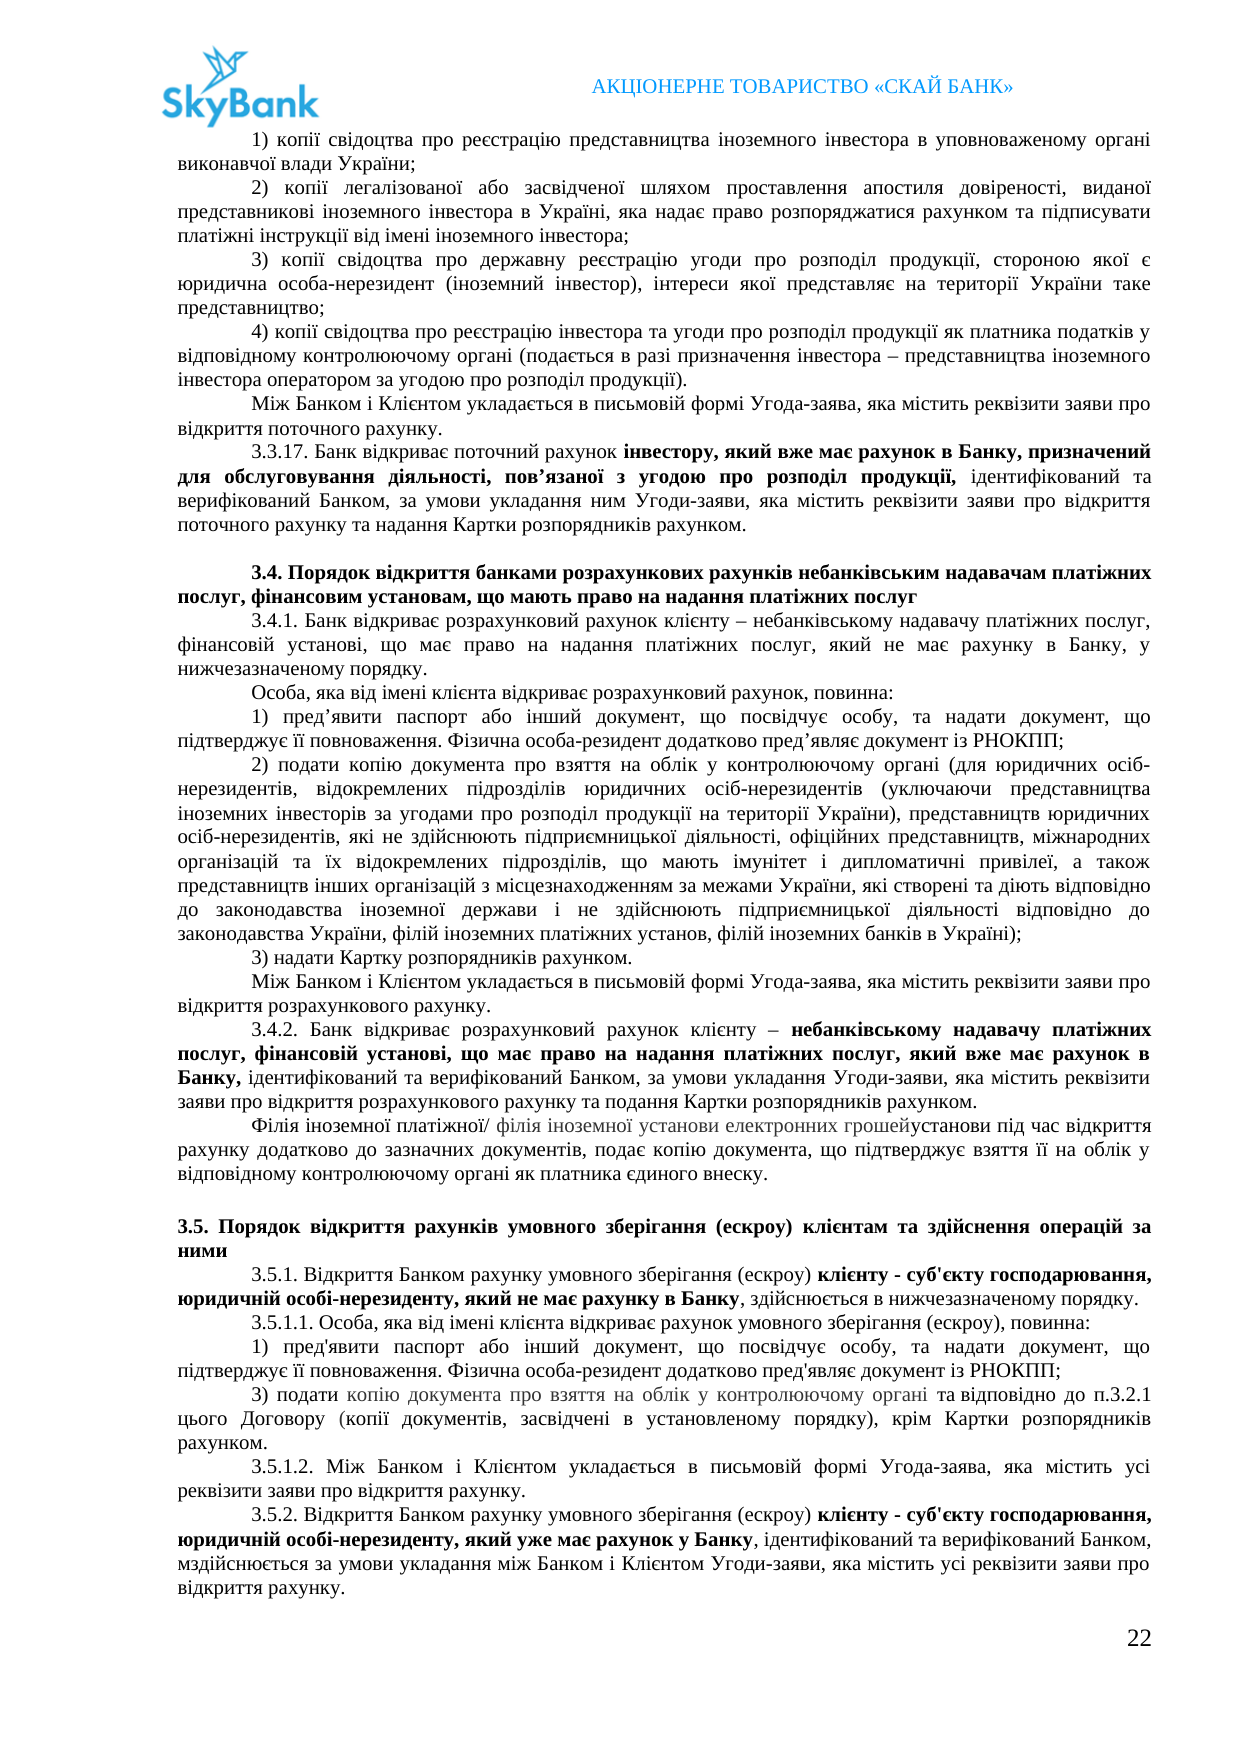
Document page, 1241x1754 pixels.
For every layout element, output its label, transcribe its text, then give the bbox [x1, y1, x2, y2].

text 3) надати Картку розпорядників рахунком. [177, 945, 1152, 969]
text Між Банком і Клієнтом укладається в письмовій формі Угода-заява, яка містить реквізити заяви про відкриття розрахункового рахунку. [177, 969, 1152, 1017]
text 3.5.1. Відкриття Банком рахунку умовного зберігання (ескроу) клієнту - суб'єкту господарювання, юридичній особі-нерезиденту, який не має рахунку в Банку, здійснюється в нижчезазначеному порядку. [177, 1262, 1152, 1310]
text Особа, яка від імені клієнта відкриває розрахунковий рахунок, повинна: [177, 680, 1152, 704]
text 3.4.2. Банк відкриває розрахунковий рахунок клієнту – небанківському надавачу платіжних послуг, фінансовій установі, що має право на надання платіжних послуг, який вже має рахунок в Банку, ідентифікований та верифікований Банком, за умови укладання Угоди-заяви, яка містить реквізити заяви про відкриття розрахункового рахунку та подання Картки розпорядників рахунком. [177, 1017, 1152, 1113]
text 3.5.1.2. Між Банком і Клієнтом укладається в письмовій формі Угода-заява, яка містить усі реквізити заяви про відкриття рахунку. [177, 1454, 1152, 1502]
subtitle 3.5. Порядок відкриття рахунків умовного зберігання (ескроу) клієнтам та здійснення операцій за ними [177, 1214, 1152, 1262]
text 1) пред'явити паспорт або інший документ, що посвідчує особу, та надати документ, що підтверджує її повноваження. Фізична особа-резидент додатково пред'являє документ із РНОКПП; [177, 1334, 1152, 1382]
text 3.4.1. Банк відкриває розрахунковий рахунок клієнту – небанківському надавачу платіжних послуг, фінансовій установі, що має право на надання платіжних послуг, який не має рахунку в Банку, у нижчезазначеному порядку. [177, 608, 1152, 680]
text 3) копії свідоцтва про державну реєстрацію угоди про розподіл продукції, стороною якої є юридична особа-нерезидент (іноземний інвестор), інтереси якої представляє на території України таке представництво; [177, 247, 1152, 319]
text 2) копії легалізованої або засвідченої шляхом проставлення апостиля довіреності, виданої представникові іноземного інвестора в Україні, яка надає право розпоряджатися рахунком та підписувати платіжні інструкції від імені іноземного інвестора; [177, 175, 1152, 247]
text 3.3.17. Банк відкриває поточний рахунок інвестору, який вже має рахунок в Банку, призначений для обслуговування діяльності, пов’язаної з угодою про розподіл продукції, ідентифікований та верифікований Банком, за умови укладання ним Угоди-заяви, яка містить реквізити заяви про відкриття поточного рахунку та надання Картки розпорядників рахунком. [177, 439, 1152, 536]
text Між Банком і Клієнтом укладається в письмовій формі Угода-заява, яка містить реквізити заяви про відкриття поточного рахунку. [177, 391, 1152, 439]
text 2) подати копію документа про взяття на облік у контролюючому органі (для юридичних осіб-нерезидентів, відокремлених підрозділів юридичних осіб-нерезидентів (уключаючи представництва іноземних інвесторів за угодами про розподіл продукції на території України), представництв юридичних осіб-нерезидентів, які не здійснюють підприємницької діяльності, офіційних представництв, міжнародних організацій та їх відокремлених підрозділів, що мають імунітет і дипломатичні привілеї, а також представництв інших організацій з місцезнаходженням за межами України, які створені та діють відповідно до законодавства іноземної держави і не здійснюють підприємницької діяльності відповідно до законодавства України, філій іноземних платіжних установ, філій іноземних банків в Україні); [177, 752, 1152, 945]
text 1) предʼявити паспорт або інший документ, що посвідчує особу, та надати документ, що підтверджує її повноваження. Фізична особа-резидент додатково предʼявляє документ із РНОКПП; [177, 704, 1152, 752]
text Філія іноземної платіжної/ філія іноземної установи електронних грошейустанови під час відкриття рахунку додатково до зазначних документів, подає копію документа, що підтверджує взяття її на облік у відповідному контролюючому органі як платника єдиного внеску. [177, 1113, 1152, 1185]
text 3.4. Порядок відкриття банками розрахункових рахунків небанківським надавачам платіжних послуг, фінансовим установам, що мають право на надання платіжних послуг [177, 560, 1152, 608]
picture [142, 35, 349, 140]
text 3.5.2. Відкриття Банком рахунку умовного зберігання (ескроу) клієнту - суб'єкту господарювання, юридичній особі-нерезиденту, який уже має рахунок у Банку, ідентифікований та верифікований Банком, мздійснюється за умови укладання між Банком і Клієнтом Угоди-заяви, яка містить усі реквізити заяви про відкриття рахунку. [177, 1502, 1152, 1599]
text 3.5.1.1. Особа, яка від імені клієнта відкриває рахунок умовного зберігання (ескроу), повинна: [177, 1310, 1152, 1334]
text 3) подати копію документа про взяття на облік у контролюючому органі та відповідно до п.3.2.1 цього Договору (копії документів, засвідчені в установленому порядку), крім Картки розпорядників рахунком. [177, 1382, 1152, 1454]
text 1) копії свідоцтва про реєстрацію представництва іноземного інвестора в уповноваженому органі виконавчої влади України; [177, 127, 1152, 175]
text 4) копії свідоцтва про реєстрацію інвестора та угоди про розподіл продукції як платника податків у відповідному контролюючому органі (подається в разі призначення інвестора – представництва іноземного інвестора оператором за угодою про розподіл продукції). [177, 319, 1152, 391]
